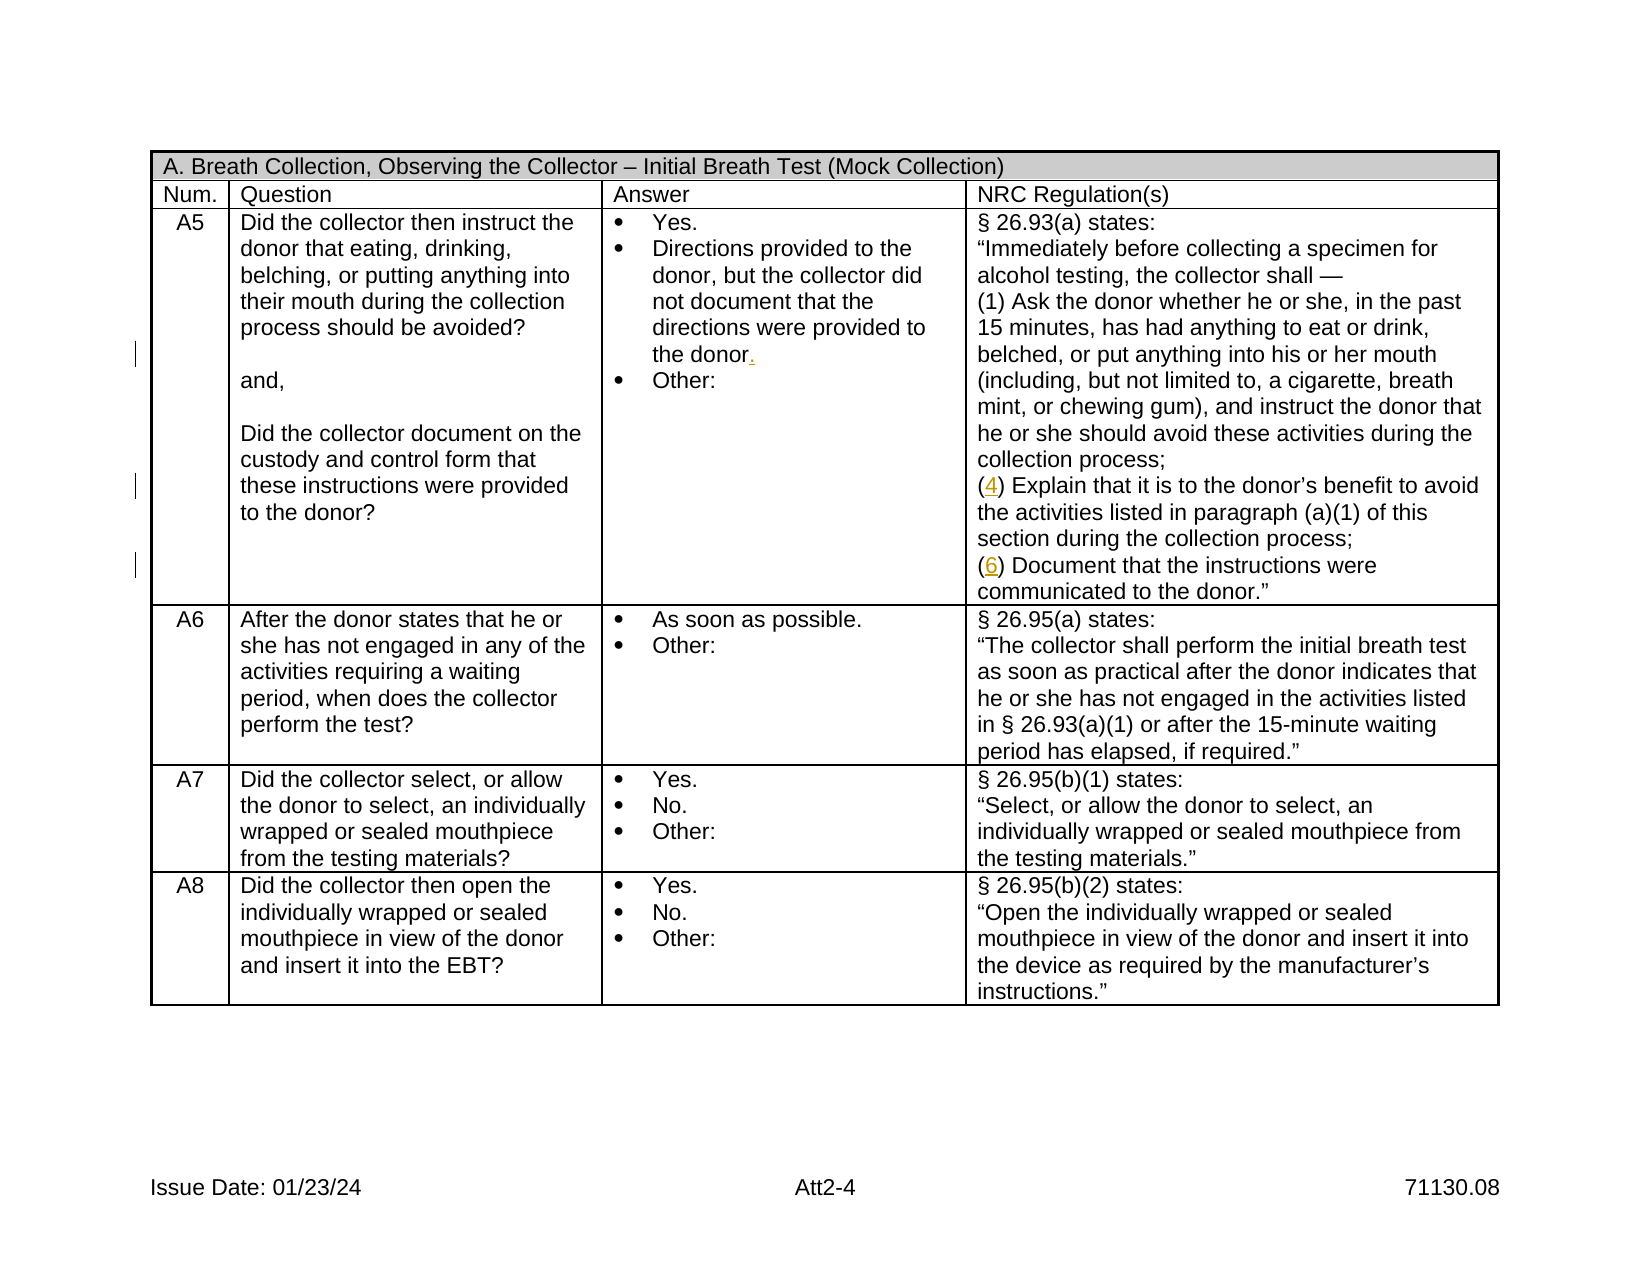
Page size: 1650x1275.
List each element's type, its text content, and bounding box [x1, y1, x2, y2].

table_cell Yes. No. Other: [603, 766, 965, 871]
table_cell § 26.95(b)(2) states: “Open the individually wrapped or sealed mouthpiece in view of the donor and insert it into the device as required by the manufacturer’s instructions.” [967, 873, 1497, 1004]
table_cell A7 [153, 766, 228, 871]
table_cell Yes. Directions provided to the donor, but the collector did not document that the directions were provided to the donor Other: [603, 209, 965, 604]
table_cell Did the collector select, or allow the donor to select, an individually wrapped or sealed mouthpiece from the testing materials? [230, 766, 601, 871]
table_cell § 26.93(a) states: “Immediately before collecting a specimen for alcohol testing, the collector shall — (1) Ask the donor whether he or she, in the past 15 minutes, has had anything to eat or drink, belched, or put anything into his or her mouth (including, but not limited to, a cigarette, breath mint, or chewing gum), and instruct the donor that he or she should avoid these activities during the collection process; () Explain that it is to the donor’s benefit to avoid the activities listed in paragraph (a)(1) of this section during the collection process; () Document that the instructions were communicated to the donor.” [967, 209, 1497, 604]
table_cell Did the collector then open the individually wrapped or sealed mouthpiece in view of the donor and insert it into the EBT? [230, 873, 601, 1004]
table_cell Yes. No. Other: [603, 873, 965, 1004]
table_header A. Breath Collection, Observing the Collector – Initial Breath Test (Mock Collection) [153, 153, 1497, 179]
table_cell A5 [153, 209, 228, 604]
table_cell A6 [153, 606, 228, 764]
table_cell § 26.95(a) states: “The collector shall perform the initial breath test as soon as practical after the donor indicates that he or she has not engaged in the activities listed in § 26.93(a)(1) or after the 15-minute waiting period has elapsed, if required.” [967, 606, 1497, 764]
table_cell Num. [153, 181, 228, 207]
table_cell Answer [603, 181, 965, 207]
table_cell § 26.95(b)(1) states: “Select, or allow the donor to select, an individually wrapped or sealed mouthpiece from the testing materials.” [967, 766, 1497, 871]
table_cell A8 [153, 873, 228, 1004]
table_cell After the donor states that he or she has not engaged in any of the activities requiring a waiting period, when does the collector perform the test? [230, 606, 601, 764]
table_cell Did the collector then instruct the donor that eating, drinking, belching, or putting anything into their mouth during the collection process should be avoided? and, Did the collector document on the custody and control form that these instructions were provided to the donor? [230, 209, 601, 604]
table_cell Question [230, 181, 601, 207]
table_cell NRC Regulation(s) [967, 181, 1497, 207]
table_cell As soon as possible. Other: [603, 606, 965, 764]
